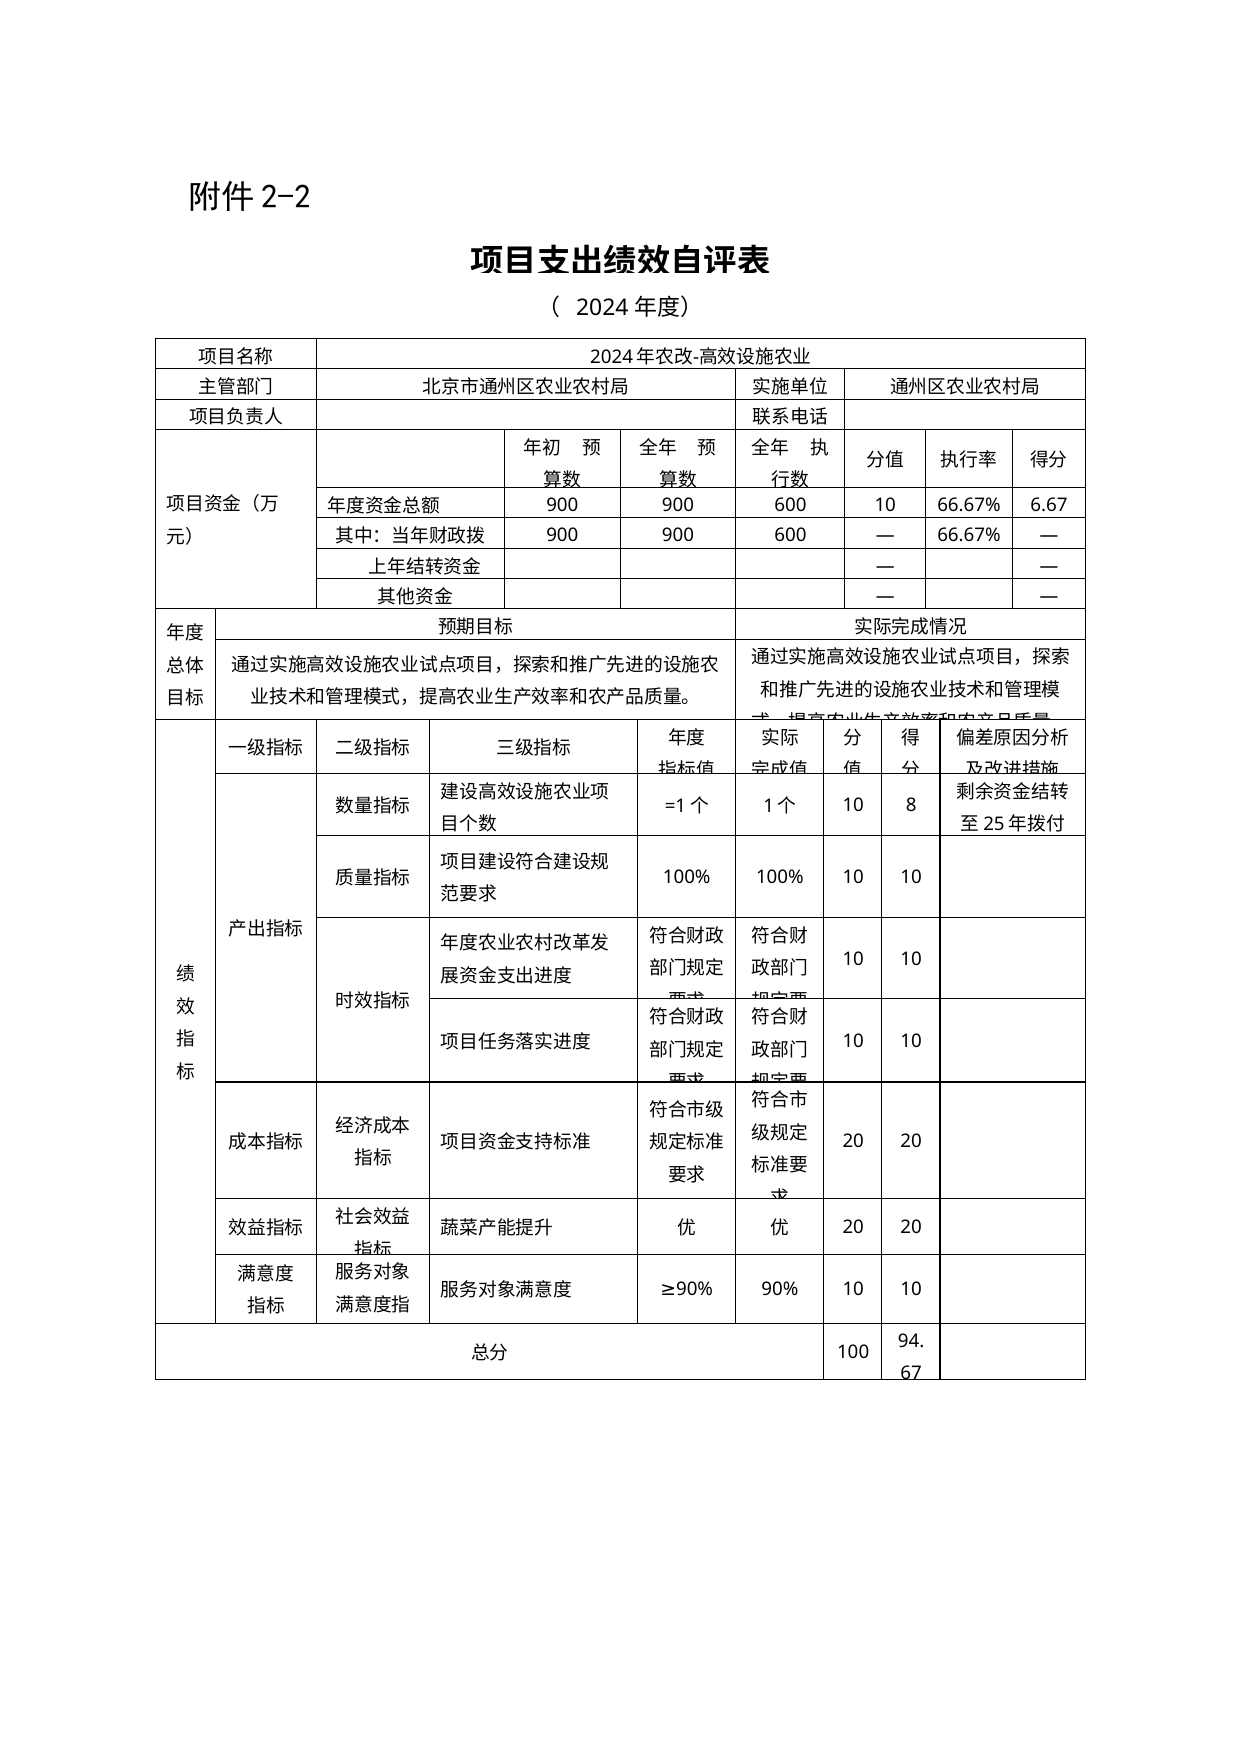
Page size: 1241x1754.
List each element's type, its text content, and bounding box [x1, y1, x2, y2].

table_cell 10 [824, 999, 881, 1081]
table_cell 符合市级规定标准要求 [638, 1083, 735, 1198]
table_cell [317, 430, 504, 487]
table_cell 6.67 [1013, 488, 1085, 517]
table_cell 年度资金总额 [317, 488, 504, 517]
table_cell 社会效益 指标 [317, 1199, 429, 1253]
table_cell 预期目标 [216, 609, 735, 638]
table_cell — [1013, 579, 1085, 608]
table_cell 20 [882, 1199, 939, 1253]
table_cell 通过实施高效设施农业试点项目，探索和推广先进的设施农业技术和管理模式，提高农业生产效率和农产品质量。 [216, 640, 735, 719]
table_cell 三级指标 [430, 720, 637, 773]
table_cell [941, 1083, 1085, 1198]
table_cell — [845, 579, 925, 608]
table_cell [941, 999, 1085, 1081]
table_cell 100% [736, 836, 823, 917]
table_cell 时效指标 [317, 918, 429, 1081]
table_cell 66.67% [926, 518, 1012, 548]
table_cell 900 [621, 488, 735, 517]
table_cell 8 [882, 774, 939, 835]
table_cell 其中：当年财政拨款 [317, 518, 504, 548]
table_cell 10 [882, 999, 939, 1081]
table_cell [317, 400, 735, 429]
table_cell 2024年农改-高效设施农业 [317, 339, 1085, 368]
table_cell 600 [736, 518, 844, 548]
table_cell 10 [845, 488, 925, 517]
table_cell [941, 918, 1085, 998]
table_cell 符合市级规定标准要求 [736, 1083, 823, 1198]
table_cell =1个 [638, 774, 735, 835]
table_cell 北京市通州区农业农村局 [317, 369, 735, 398]
table_cell 分值 [845, 430, 925, 487]
table_cell [941, 1324, 1085, 1379]
table_cell 10 [882, 836, 939, 917]
table_cell [505, 549, 620, 578]
table_cell 10 [882, 1255, 939, 1322]
table_cell 10 [824, 1255, 881, 1322]
table_cell 项目建设符合建设规范要求 [430, 836, 637, 917]
table_cell [926, 579, 1012, 608]
table_cell 项目名称 [156, 339, 316, 368]
table_cell [621, 549, 735, 578]
table_cell — [845, 549, 925, 578]
table_cell [941, 836, 1085, 917]
table_cell 20 [824, 1199, 881, 1253]
table_cell 10 [882, 918, 939, 998]
table_cell 年度 指标值 [638, 720, 735, 773]
table_cell — [1013, 549, 1085, 578]
table_cell 蔬菜产能提升 [430, 1199, 637, 1253]
table_cell — [845, 518, 925, 548]
table_cell 年初 预算数 [505, 430, 620, 487]
table_cell 年度农业农村改革发展资金支出进度 [430, 918, 637, 998]
table_cell 600 [736, 488, 844, 517]
table_cell 100% [638, 836, 735, 917]
table_cell 94.67 [882, 1324, 939, 1379]
table_cell 其他资金 [317, 579, 504, 608]
table_cell 服务对象满意度 [430, 1255, 637, 1322]
table_cell 质量指标 [317, 836, 429, 917]
table_cell 900 [505, 488, 620, 517]
table_cell 20 [824, 1083, 881, 1198]
table_cell 绩 效 指 标 [156, 720, 215, 1322]
table_cell 联系电话 [736, 400, 844, 429]
table_cell 年度总体目标 [156, 609, 215, 719]
table_cell 一级指标 [216, 720, 316, 773]
table_cell 实际 完成值 [736, 720, 823, 773]
table_cell 全年 预算数 [621, 430, 735, 487]
table_cell 效益指标 [216, 1199, 316, 1253]
table_cell [621, 579, 735, 608]
table_cell 实际完成情况 [736, 609, 1085, 638]
table_cell 主管部门 [156, 369, 316, 398]
table_cell ≥90% [638, 1255, 735, 1322]
table_cell [505, 579, 620, 608]
table_cell 总分 [156, 1324, 823, 1379]
table_cell 1个 [736, 774, 823, 835]
table_cell [736, 549, 844, 578]
table_cell 900 [505, 518, 620, 548]
table_cell 符合财政部门规定要求 [638, 918, 735, 998]
table_cell （ 2024 年度） [155, 273, 1085, 338]
table_cell 20 [882, 1083, 939, 1198]
table_cell 项目资金支持标准 [430, 1083, 637, 1198]
table_cell 实施单位 [736, 369, 844, 398]
table_cell 10 [824, 836, 881, 917]
table_cell 10 [824, 774, 881, 835]
table_cell 符合财政部门规定要求 [638, 999, 735, 1081]
table_cell — [1013, 518, 1085, 548]
table_cell 数量指标 [317, 774, 429, 835]
table_cell 建设高效设施农业项目个数 [430, 774, 637, 835]
table_cell 剩余资金结转至25年拨付 [941, 774, 1085, 835]
table_cell [736, 579, 844, 608]
table_cell 优 [736, 1199, 823, 1253]
table_cell 项目负责人 [156, 400, 316, 429]
table_cell 满意度 指标 [216, 1255, 316, 1322]
table_cell 二级指标 [317, 720, 429, 773]
table_cell 执行率 [926, 430, 1012, 487]
table_cell 优 [638, 1199, 735, 1253]
table_header 项目支出绩效自评表 [155, 227, 1085, 273]
text 附件2-2 [187, 162, 1053, 227]
table_cell 66.67% [926, 488, 1012, 517]
table_cell 10 [824, 918, 881, 998]
table_cell 上年结转资金 [317, 549, 504, 578]
table_cell 90% [736, 1255, 823, 1322]
table_cell 服务对象满意度指标 [317, 1255, 429, 1322]
table_cell 100 [824, 1324, 881, 1379]
table_cell 符合财政部门规定要求 [736, 918, 823, 998]
table_cell [941, 1199, 1085, 1253]
table_cell 得分 [882, 720, 939, 773]
table_cell [926, 549, 1012, 578]
table_cell 通过实施高效设施农业试点项目，探索和推广先进的设施农业技术和管理模式，提高农业生产效率和农产品质量。 [736, 640, 1085, 719]
table_cell 全年 执行数 [736, 430, 844, 487]
table_cell 得分 [1013, 430, 1085, 487]
table_cell 符合财政部门规定要求 [736, 999, 823, 1081]
table_cell 900 [621, 518, 735, 548]
table_cell 成本指标 [216, 1083, 316, 1198]
table_cell 产出指标 [216, 774, 316, 1081]
table_cell [941, 1255, 1085, 1322]
table_cell 经济成本指标 [317, 1083, 429, 1198]
table_cell 项目任务落实进度 [430, 999, 637, 1081]
table_cell 通州区农业农村局 [845, 369, 1085, 398]
table_cell [845, 400, 1085, 429]
table_cell 分值 [824, 720, 881, 773]
table_cell 项目资金（万元） [156, 430, 316, 608]
table_cell 偏差原因分析及改进措施 [941, 720, 1085, 773]
